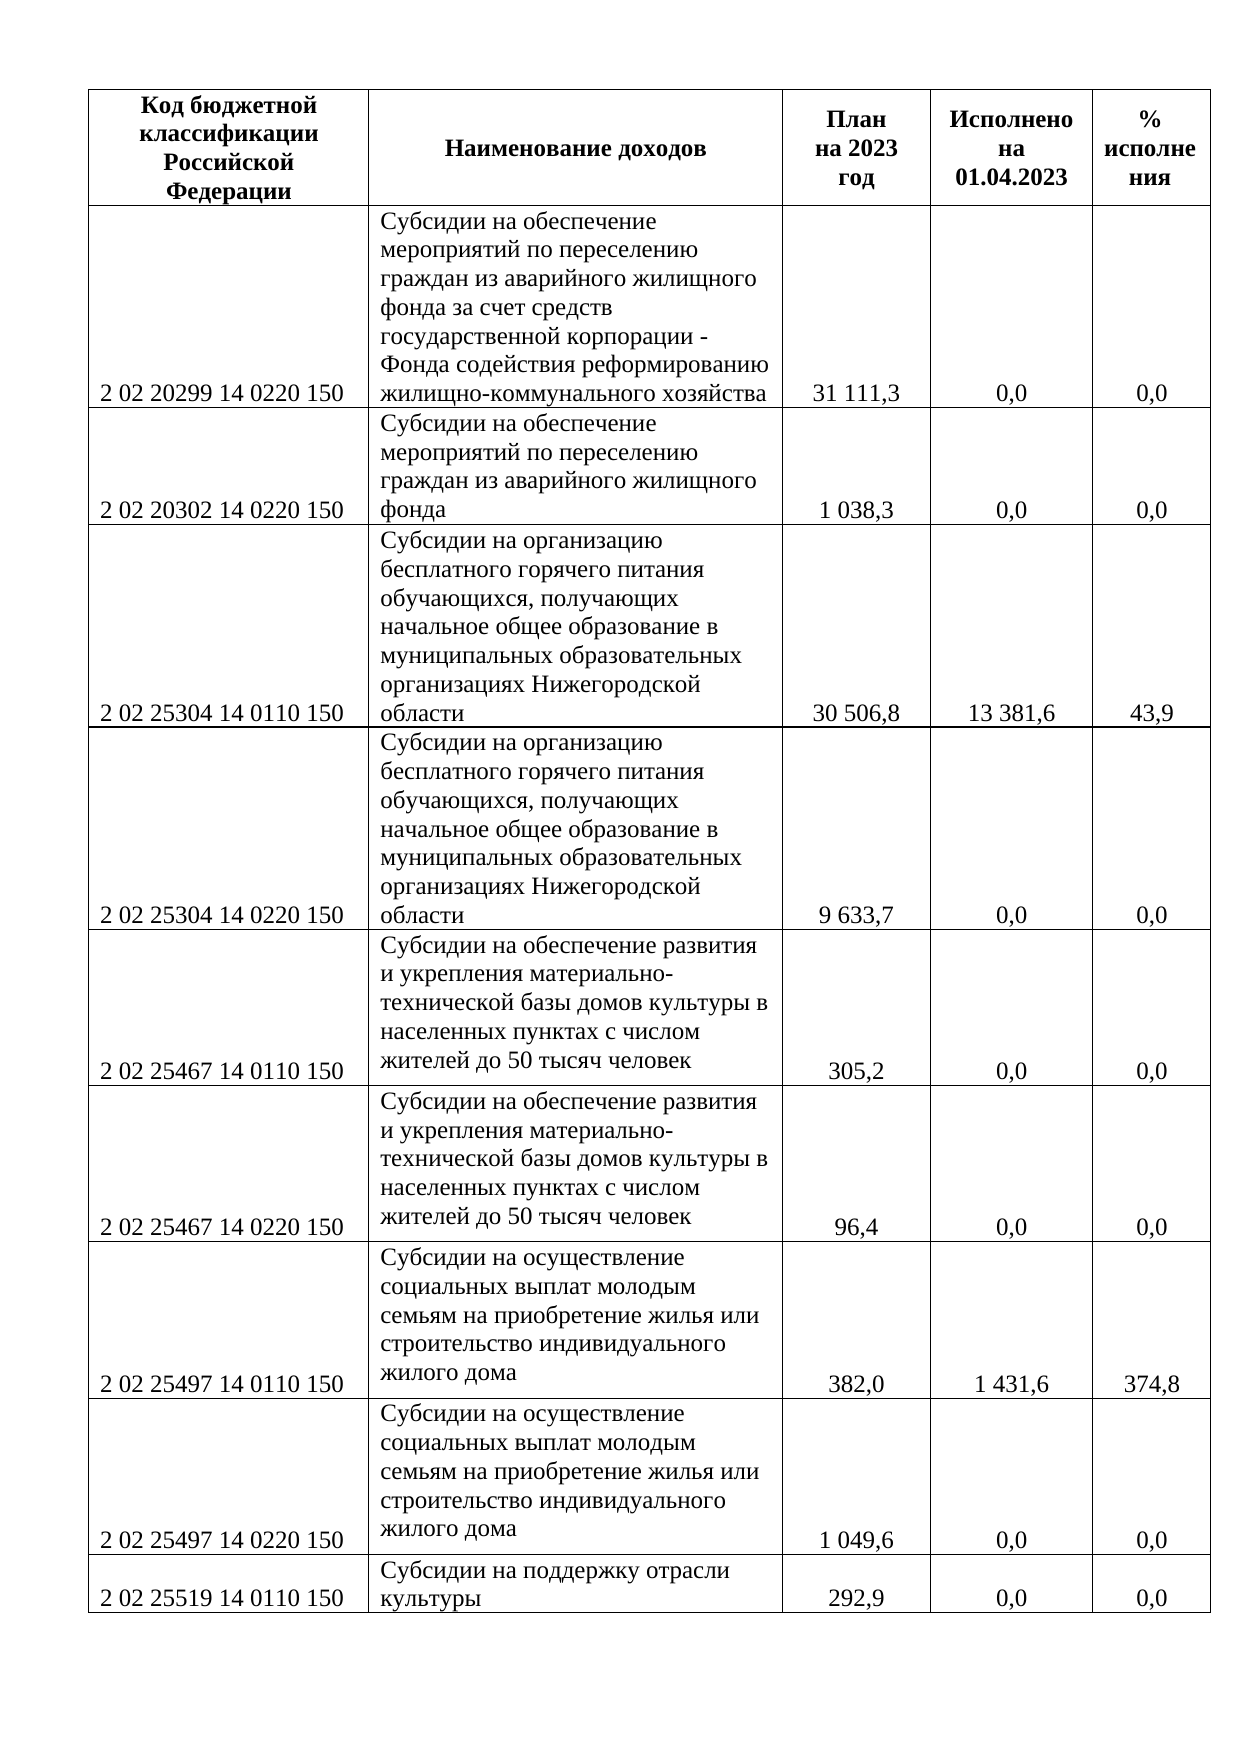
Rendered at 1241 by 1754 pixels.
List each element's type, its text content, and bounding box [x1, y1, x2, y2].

table_cell 0,0 [931, 408, 1092, 524]
table_cell 2 02 25497 14 0110 150 [89, 1242, 368, 1397]
table_cell 2 02 25497 14 0220 150 [89, 1399, 368, 1554]
table_cell Субсидии на осуществление социальных выплат молодым семьям на приобретение жилья или строительство индивидуального жилого дома [369, 1399, 782, 1554]
table_cell Cубсидии на осуществление социальных выплат молодым семьям на приобретение жилья или строительство индивидуального жилого дома [369, 1242, 782, 1397]
table_cell 382,0 [783, 1242, 930, 1397]
table_header План на 2023 год [783, 90, 930, 205]
table_cell 2 02 25467 14 0110 150 [89, 930, 368, 1085]
table_cell Субсидии на обеспечение мероприятий по переселению граждан из аварийного жилищного фонда за счет средств государственной корпорации - Фонда содействия реформированию жилищно-коммунального хозяйства [369, 206, 782, 407]
table_header Наименование доходов [369, 90, 782, 205]
table_cell 2 02 25304 14 0110 150 [89, 525, 368, 726]
table_cell Субсидии на организацию бесплатного горячего питания обучающихся, получающих начальное общее образование в муниципальных образовательных организациях Нижегородской области [369, 728, 782, 929]
table_cell 0,0 [931, 1086, 1092, 1241]
table_cell Субсидии на обеспечение развития и укрепления материально-технической базы домов культуры в населенных пунктах с числом жителей до 50 тысяч человек [369, 1086, 782, 1241]
table_cell 9 633,7 [783, 728, 930, 929]
table_cell 2 02 25467 14 0220 150 [89, 1086, 368, 1241]
table_cell 2 02 20299 14 0220 150 [89, 206, 368, 407]
table_header Исполнено на 01.04.2023 [931, 90, 1092, 205]
table_cell 0,0 [1093, 1399, 1210, 1554]
table_cell 2 02 25304 14 0220 150 [89, 728, 368, 929]
table_header % исполнения [1093, 90, 1210, 205]
table_cell Субсидии на обеспечение мероприятий по переселению граждан из аварийного жилищного фонда [369, 408, 782, 524]
table_cell 0,0 [1093, 408, 1210, 524]
table_cell 13 381,6 [931, 525, 1092, 726]
table_cell Субсидии на обеспечение развития и укрепления материально-технической базы домов культуры в населенных пунктах с числом жителей до 50 тысяч человек [369, 930, 782, 1085]
table_cell 2 02 25519 14 0110 150 [89, 1555, 368, 1612]
table_cell 0,0 [931, 728, 1092, 929]
table_cell 1 049,6 [783, 1399, 930, 1554]
table_cell 0,0 [931, 1399, 1092, 1554]
table_cell 30 506,8 [783, 525, 930, 726]
table_cell 2 02 20302 14 0220 150 [89, 408, 368, 524]
table_cell 305,2 [783, 930, 930, 1085]
table_cell 292,9 [783, 1555, 930, 1612]
table_cell 1 038,3 [783, 408, 930, 524]
table_cell Субсидии на поддержку отрасли культуры [369, 1555, 782, 1612]
table_cell 0,0 [1093, 930, 1210, 1085]
table_cell 0,0 [1093, 206, 1210, 407]
table_cell Субсидии на организацию бесплатного горячего питания обучающихся, получающих начальное общее образование в муниципальных образовательных организациях Нижегородской области [369, 525, 782, 726]
table_cell 96,4 [783, 1086, 930, 1241]
table_cell 43,9 [1093, 525, 1210, 726]
table_cell 0,0 [931, 1555, 1092, 1612]
table_header Код бюджетной классификации Российской Федерации [89, 90, 368, 205]
table_cell 1 431,6 [931, 1242, 1092, 1397]
table_cell 0,0 [1093, 728, 1210, 929]
table_cell 0,0 [1093, 1555, 1210, 1612]
table_cell 0,0 [931, 206, 1092, 407]
table_cell 31 111,3 [783, 206, 930, 407]
table_cell 0,0 [1093, 1086, 1210, 1241]
table_cell 374,8 [1093, 1242, 1210, 1397]
table_cell 0,0 [931, 930, 1092, 1085]
